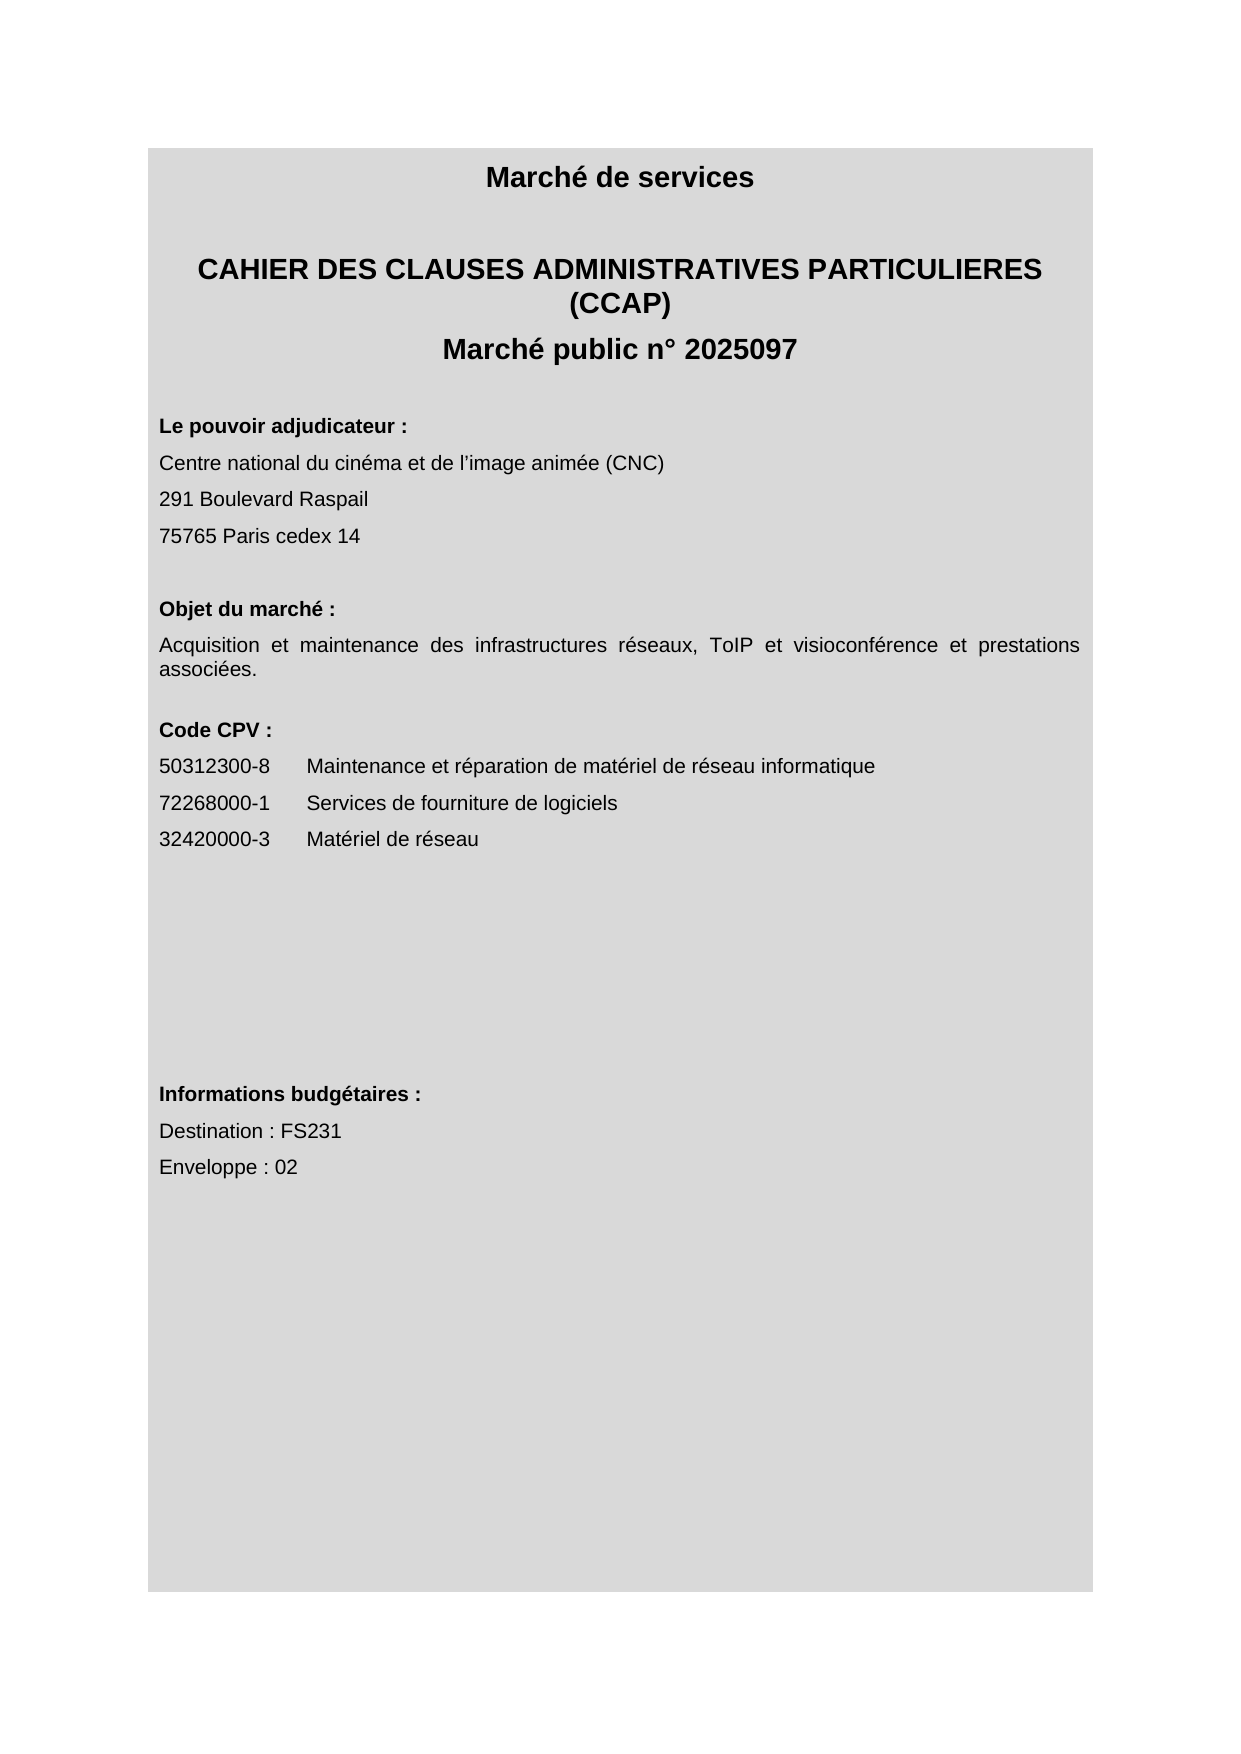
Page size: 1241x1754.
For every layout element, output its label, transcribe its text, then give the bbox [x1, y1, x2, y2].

table_header Marché de services CAHIER DES CLAUSES ADMINISTRATIVES PARTICULIERES (CCAP) Marché public n° 2025097 Le pouvoir adjudicateur : Centre national du cinéma et de l’image animée (CNC) 291 Boulevard Raspail 75765 Paris cedex 14 Objet du marché : Acquisition et maintenance des infrastructures réseaux, ToIP et visioconférence et prestations associées. Code CPV : 50312300-8 Maintenance et réparation de matériel de réseau informatique 72268000-1 Services de fourniture de logiciels 32420000-3 Matériel de réseau Informations budgétaires : Destination : FS231 Enveloppe : 02 [148, 148, 1093, 1592]
